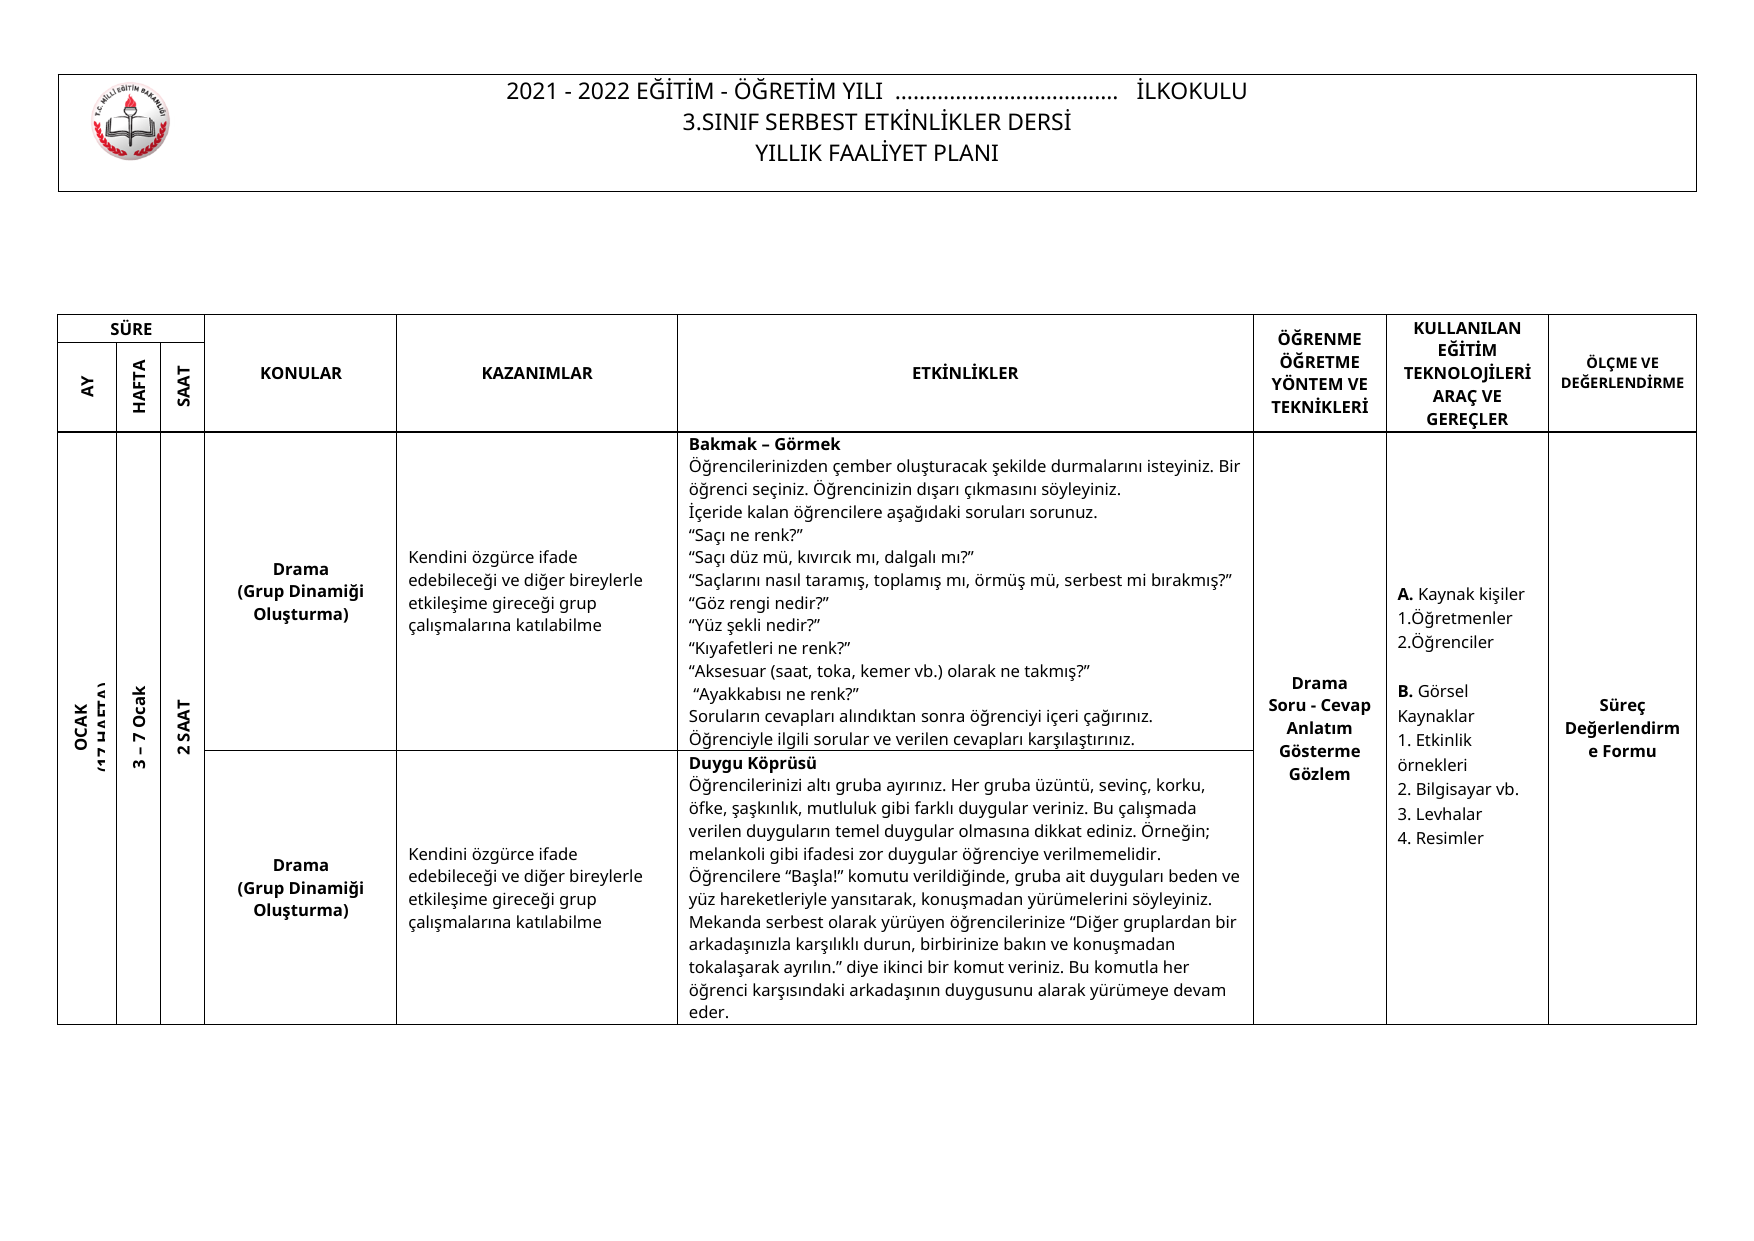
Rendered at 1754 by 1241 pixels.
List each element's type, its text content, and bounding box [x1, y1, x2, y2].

table_header SÜRE [58, 315, 204, 342]
table_header ÖLÇME VE DEĞERLENDİRME [1549, 315, 1696, 431]
table_cell Drama Soru - Cevap Anlatım Gösterme Gözlem [1254, 433, 1386, 1024]
table_header KULLANILAN EĞİTİM TEKNOLOJİLERİ ARAÇ VE GEREÇLER [1387, 315, 1548, 431]
table_header KONULAR [205, 315, 396, 431]
table_header ETKİNLİKLER [678, 315, 1253, 431]
table_header KAZANIMLAR [397, 315, 677, 431]
table_cell Süreç Değerlendirme Formu [1549, 433, 1696, 1024]
table_cell Kendini özgürce ifade edebileceği ve diğer bireylerle etkileşime gireceği grup çalışmalarına katılabilme [397, 433, 677, 750]
table_cell SAAT [161, 343, 204, 431]
table_cell Drama (Grup Dinamiği Oluşturma) [205, 751, 396, 1024]
table_cell Bakmak – Görmek Öğrencilerinizden çember oluşturacak şekilde durmalarını isteyiniz. Bir öğrenci seçiniz. Öğrencinizin dışarı çıkmasını söyleyiniz. İçeride kalan öğrencilere aşağıdaki soruları sorunuz. “Saçı ne renk?” “Saçı düz mü, kıvırcık mı, dalgalı mı?” “Saçlarını nasıl taramış, toplamış mı, örmüş mü, serbest mi bırakmış?” “Göz rengi nedir?” “Yüz şekli nedir?” “Kıyafetleri ne renk?” “Aksesuar (saat, toka, kemer vb.) olarak ne takmış?” “Ayakkabısı ne renk?” Soruların cevapları alındıktan sonra öğrenciyi içeri çağırınız. Öğrenciyle ilgili sorular ve verilen cevapları karşılaştırınız. [678, 433, 1253, 750]
table_cell Kendini özgürce ifade edebileceği ve diğer bireylerle etkileşime gireceği grup çalışmalarına katılabilme [397, 751, 677, 1024]
table_header ÖĞRENME ÖĞRETME YÖNTEM VE TEKNİKLERİ [1254, 315, 1386, 431]
table_cell A. Kaynak kişiler 1.Öğretmenler 2.Öğrenciler B. Görsel Kaynaklar 1. Etkinlik örnekleri 2. Bilgisayar vb. 3. Levhalar 4. Resimler [1387, 433, 1548, 1024]
table_cell Duygu Köprüsü Öğrencilerinizi altı gruba ayırınız. Her gruba üzüntü, sevinç, korku, öfke, şaşkınlık, mutluluk gibi farklı duygular veriniz. Bu çalışmada verilen duyguların temel duygular olmasına dikkat ediniz. Örneğin; melankoli gibi ifadesi zor duygular öğrenciye verilmemelidir. Öğrencilere “Başla!” komutu verildiğinde, gruba ait duyguları beden ve yüz hareketleriyle yansıtarak, konuşmadan yürümelerini söyleyiniz. Mekanda serbest olarak yürüyen öğrencilerinize “Diğer gruplardan bir arkadaşınızla karşılıklı durun, birbirinize bakın ve konuşmadan tokalaşarak ayrılın.” diye ikinci bir komut veriniz. Bu komutla her öğrenci karşısındaki arkadaşının duygusunu alarak yürümeye devam eder. [678, 751, 1253, 1024]
table_cell 2 SAAT [161, 433, 204, 1024]
table_cell AY [58, 343, 116, 431]
table_cell 3 – 7 Ocak [117, 433, 160, 1024]
table_cell HAFTA [117, 343, 160, 431]
table_cell Drama (Grup Dinamiği Oluşturma) [205, 433, 396, 750]
table_cell OCAK (17.HAFTA) [58, 433, 116, 1024]
picture [85, 77, 175, 167]
